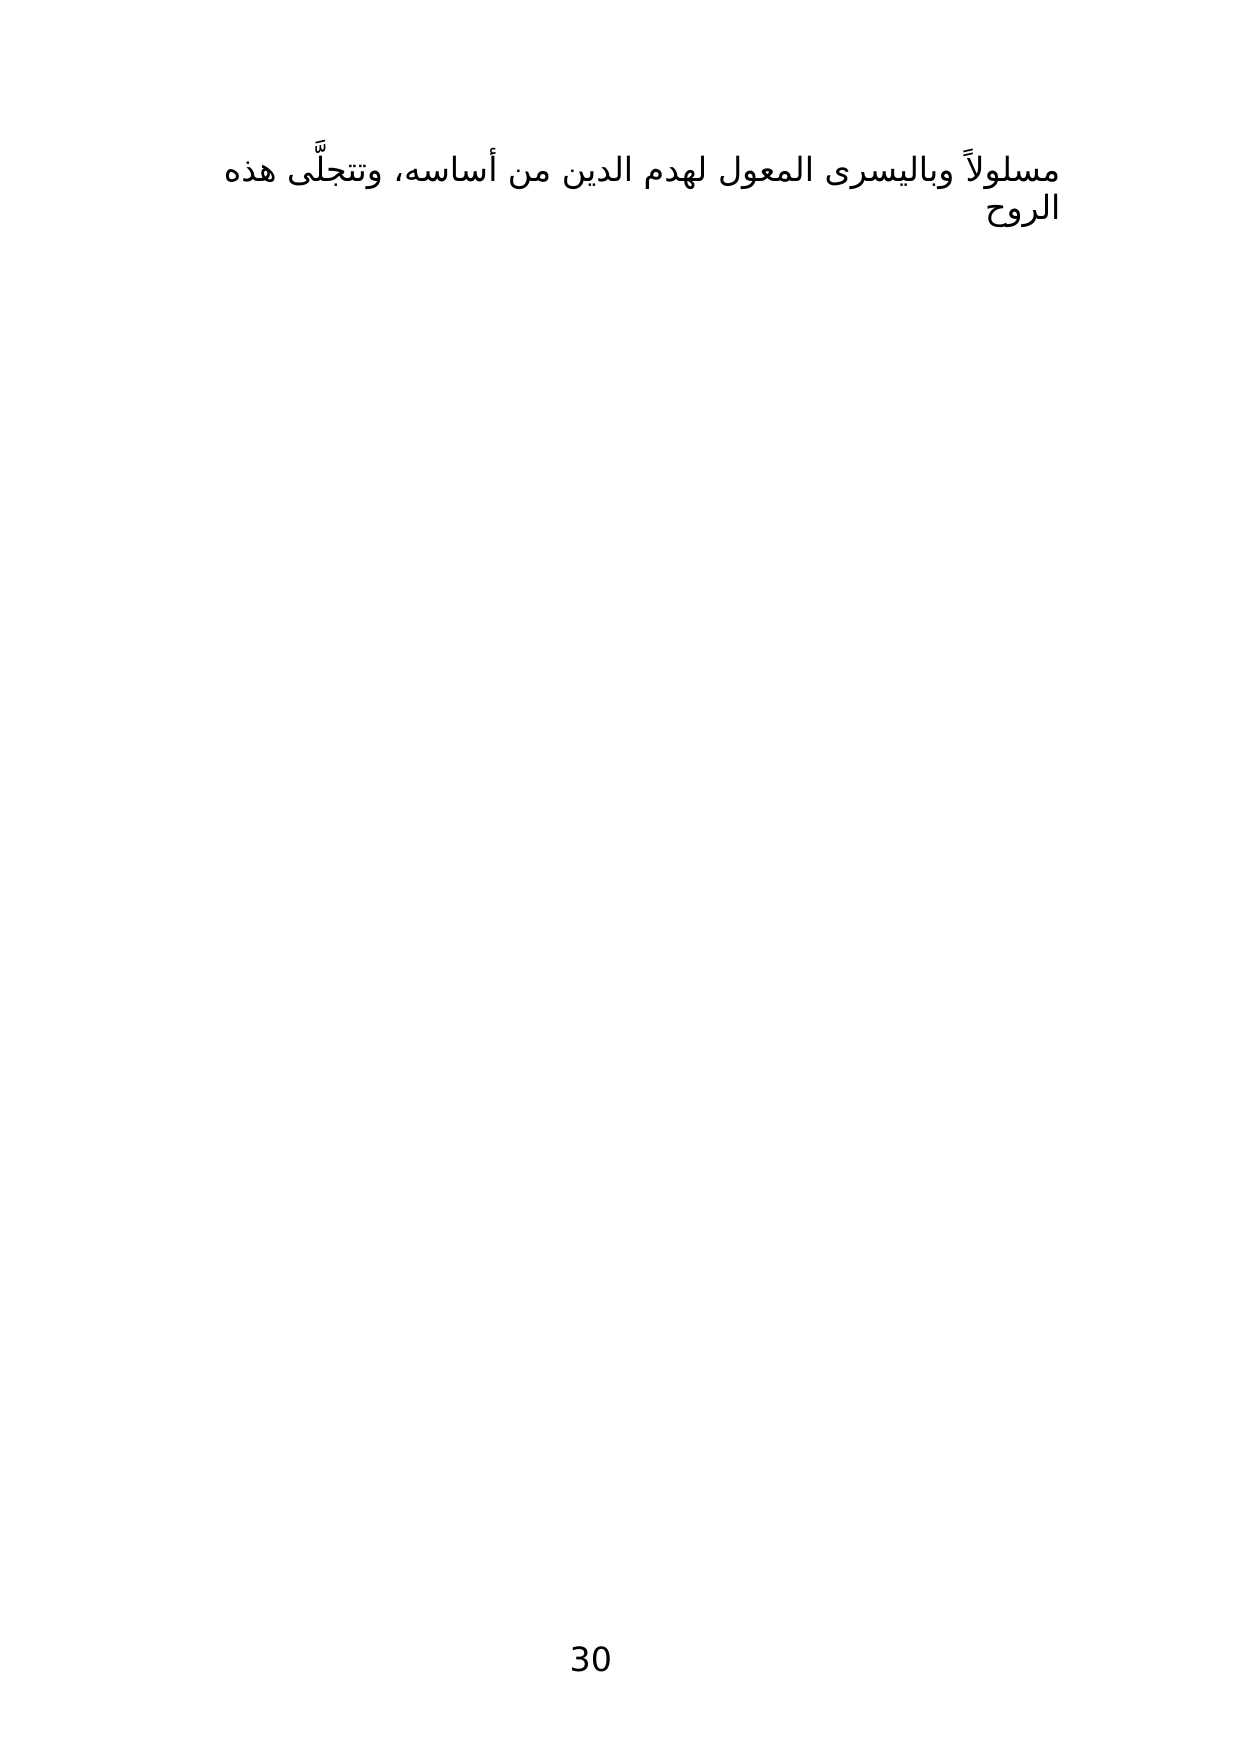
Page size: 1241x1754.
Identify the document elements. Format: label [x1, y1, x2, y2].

text [180, 150, 1060, 228]
